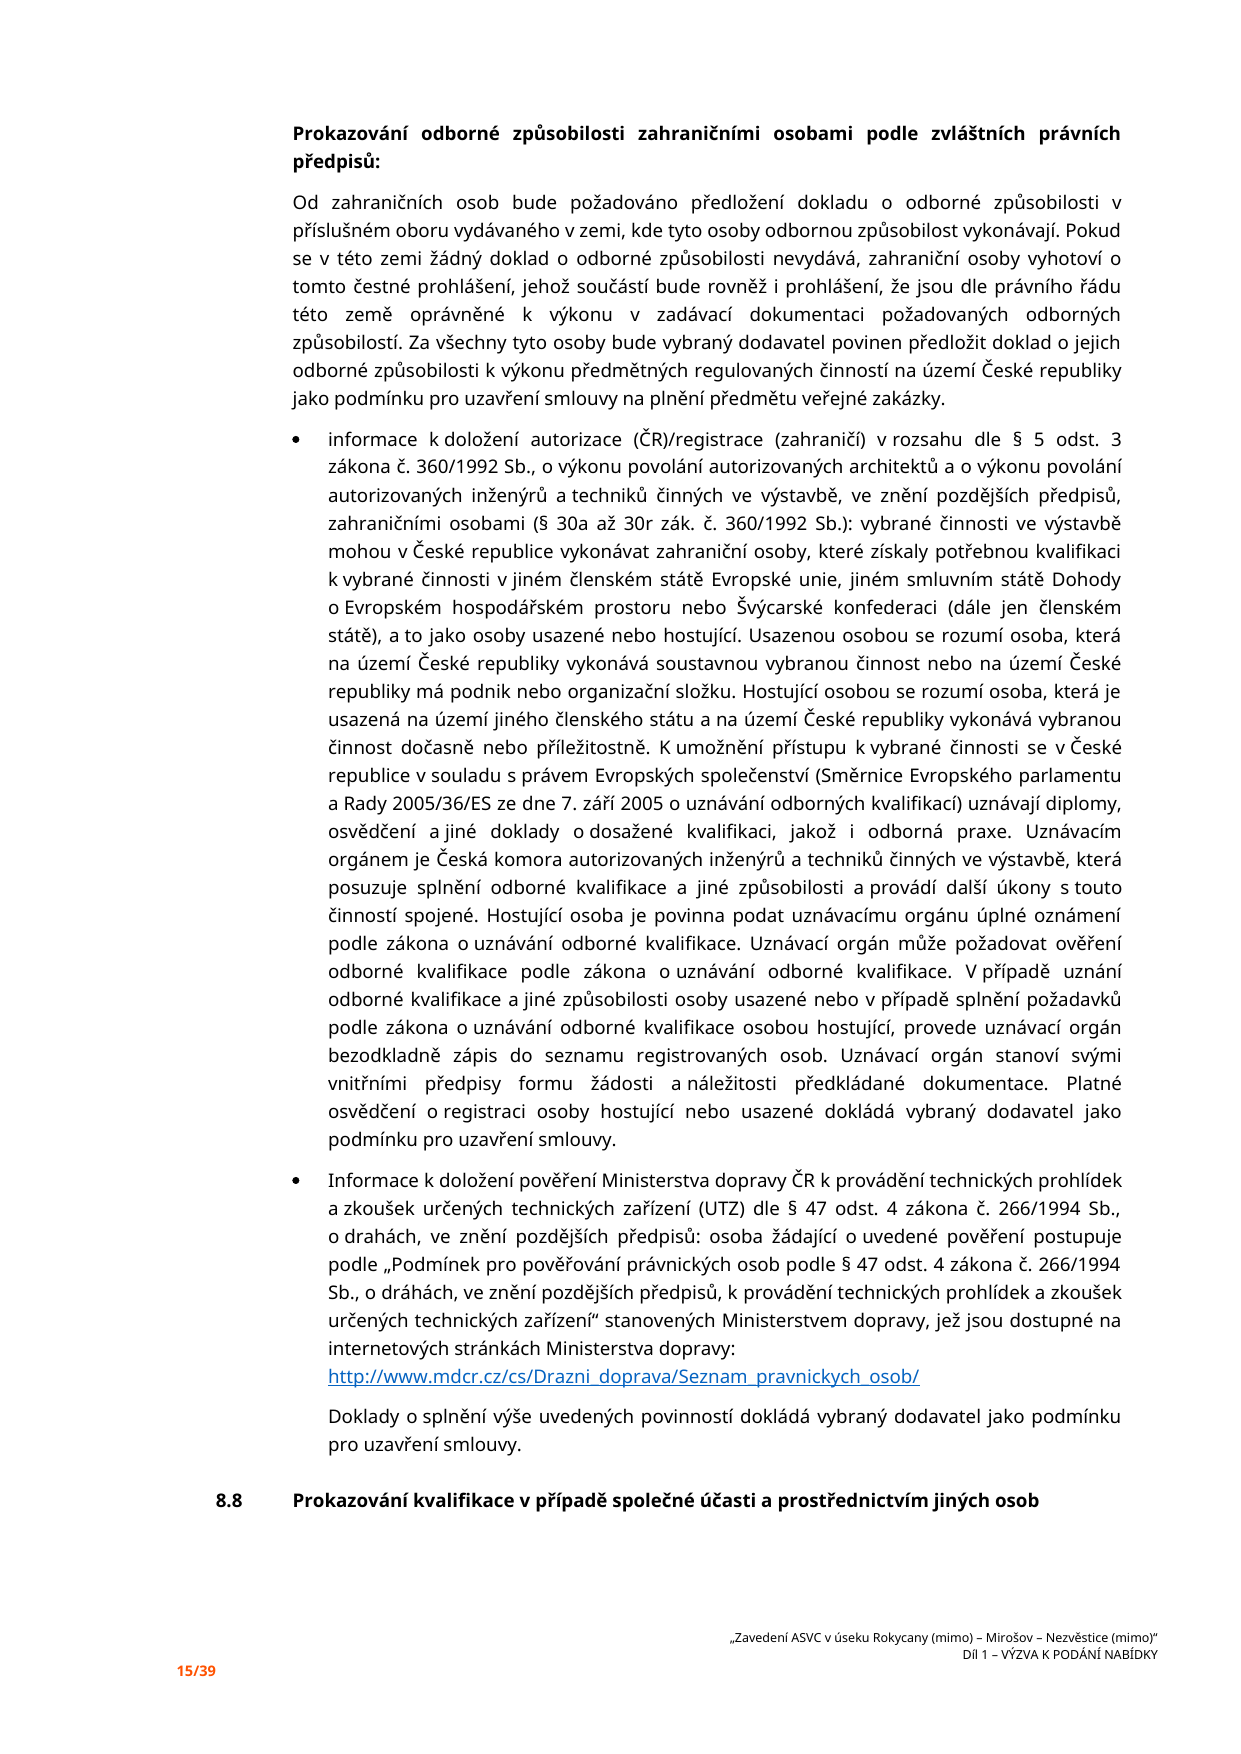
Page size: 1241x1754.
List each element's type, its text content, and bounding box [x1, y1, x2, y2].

text Doklady o splnění výše uvedených povinností dokládá vybraný dodavatel jako podmínku pro uzavření smlouvy. [328, 1403, 1122, 1457]
text informace k doložení autorizace (ČR)/registrace (zahraničí) v rozsahu dle § 5 odst. 3 zákona č. 360/1992 Sb., o výkonu povolání autorizovaných architektů a o výkonu povolání autorizovaných inženýrů a techniků činných ve výstavbě, ve znění pozdějších předpisů, zahraničními osobami (§ 30a až 30r zák. č. 360/1992 Sb.): vybrané činnosti ve výstavbě mohou v České republice vykonávat zahraniční osoby, které získaly potřebnou kvalifikaci k vybrané činnosti v jiném členském státě Evropské unie, jiném smluvním státě Dohody o Evropském hospodářském prostoru nebo Švýcarské konfederaci (dále jen členském státě), a to jako osoby usazené nebo hostující. Usazenou osobou se rozumí osoba, která na území České republiky vykonává soustavnou vybranou činnost nebo na území České republiky má podnik nebo organizační složku. Hostující osobou se rozumí osoba, která je usazená na území jiného členského státu a na území České republiky vykonává vybranou činnost dočasně nebo příležitostně. K umožnění přístupu k vybrané činnosti se v České republice v souladu s právem Evropských společenství (Směrnice Evropského parlamentu a Rady 2005/36/ES ze dne 7. září 2005 o uznávání odborných kvalifikací) uznávají diplomy, osvědčení a jiné doklady o dosažené kvalifikaci, jakož i odborná praxe. Uznávacím orgánem je Česká komora autorizovaných inženýrů a techniků činných ve výstavbě, která posuzuje splnění odborné kvalifikace a jiné způsobilosti a provádí další úkony s touto činností spojené. Hostující osoba je povinna podat uznávacímu orgánu úplné oznámení podle zákona o uznávání odborné kvalifikace. Uznávací orgán může požadovat ověření odborné kvalifikace podle zákona o uznávání odborné kvalifikace. V případě uznání odborné kvalifikace a jiné způsobilosti osoby usazené nebo v případě splnění požadavků podle zákona o uznávání odborné kvalifikace osobou hostující, provede uznávací orgán bezodkladně zápis do seznamu registrovaných osob. Uznávací orgán stanoví svými vnitřními předpisy formu žádosti a náležitosti předkládané dokumentace. Platné osvědčení o registraci osoby hostující nebo usazené dokládá vybraný dodavatel jako podmínku pro uzavření smlouvy. [292, 426, 1122, 1152]
text Od zahraničních osob bude požadováno předložení dokladu o odborné způsobilosti v příslušném oboru vydávaného v zemi, kde tyto osoby odbornou způsobilost vykonávají. Pokud se v této zemi žádný doklad o odborné způsobilosti nevydává, zahraniční osoby vyhotoví o tomto čestné prohlášení, jehož součástí bude rovněž i prohlášení, že jsou dle právního řádu této země oprávněné k výkonu v zadávací dokumentaci požadovaných odborných způsobilostí. Za všechny tyto osoby bude vybraný dodavatel povinen předložit doklad o jejich odborné způsobilosti k výkonu předmětných regulovaných činností na území České republiky jako podmínku pro uzavření smlouvy na plnění předmětu veřejné zakázky. [292, 189, 1122, 411]
text http://www.mdcr.cz/cs/Drazni_doprava/Seznam_pravnickych_osob/ [328, 1363, 1122, 1388]
text Prokazování kvalifikace v případě společné účasti a prostřednictvím jiných osob [216, 1488, 1122, 1513]
text Informace k doložení pověření Ministerstva dopravy ČR k provádění technických prohlídek a zkoušek určených technických zařízení (UTZ) dle § 47 odst. 4 zákona č. 266/1994 Sb., o drahách, ve znění pozdějších předpisů: osoba žádající o uvedené pověření postupuje podle „Podmínek pro pověřování právnických osob podle § 47 odst. 4 zákona č. 266/1994 Sb., o dráhách, ve znění pozdějších předpisů, k provádění technických prohlídek a zkoušek určených technických zařízení“ stanovených Ministerstvem dopravy, jež jsou dostupné na internetových stránkách Ministerstva dopravy: [292, 1167, 1122, 1361]
text Prokazování odborné způsobilosti zahraničními osobami podle zvláštních právních předpisů: [292, 121, 1122, 174]
